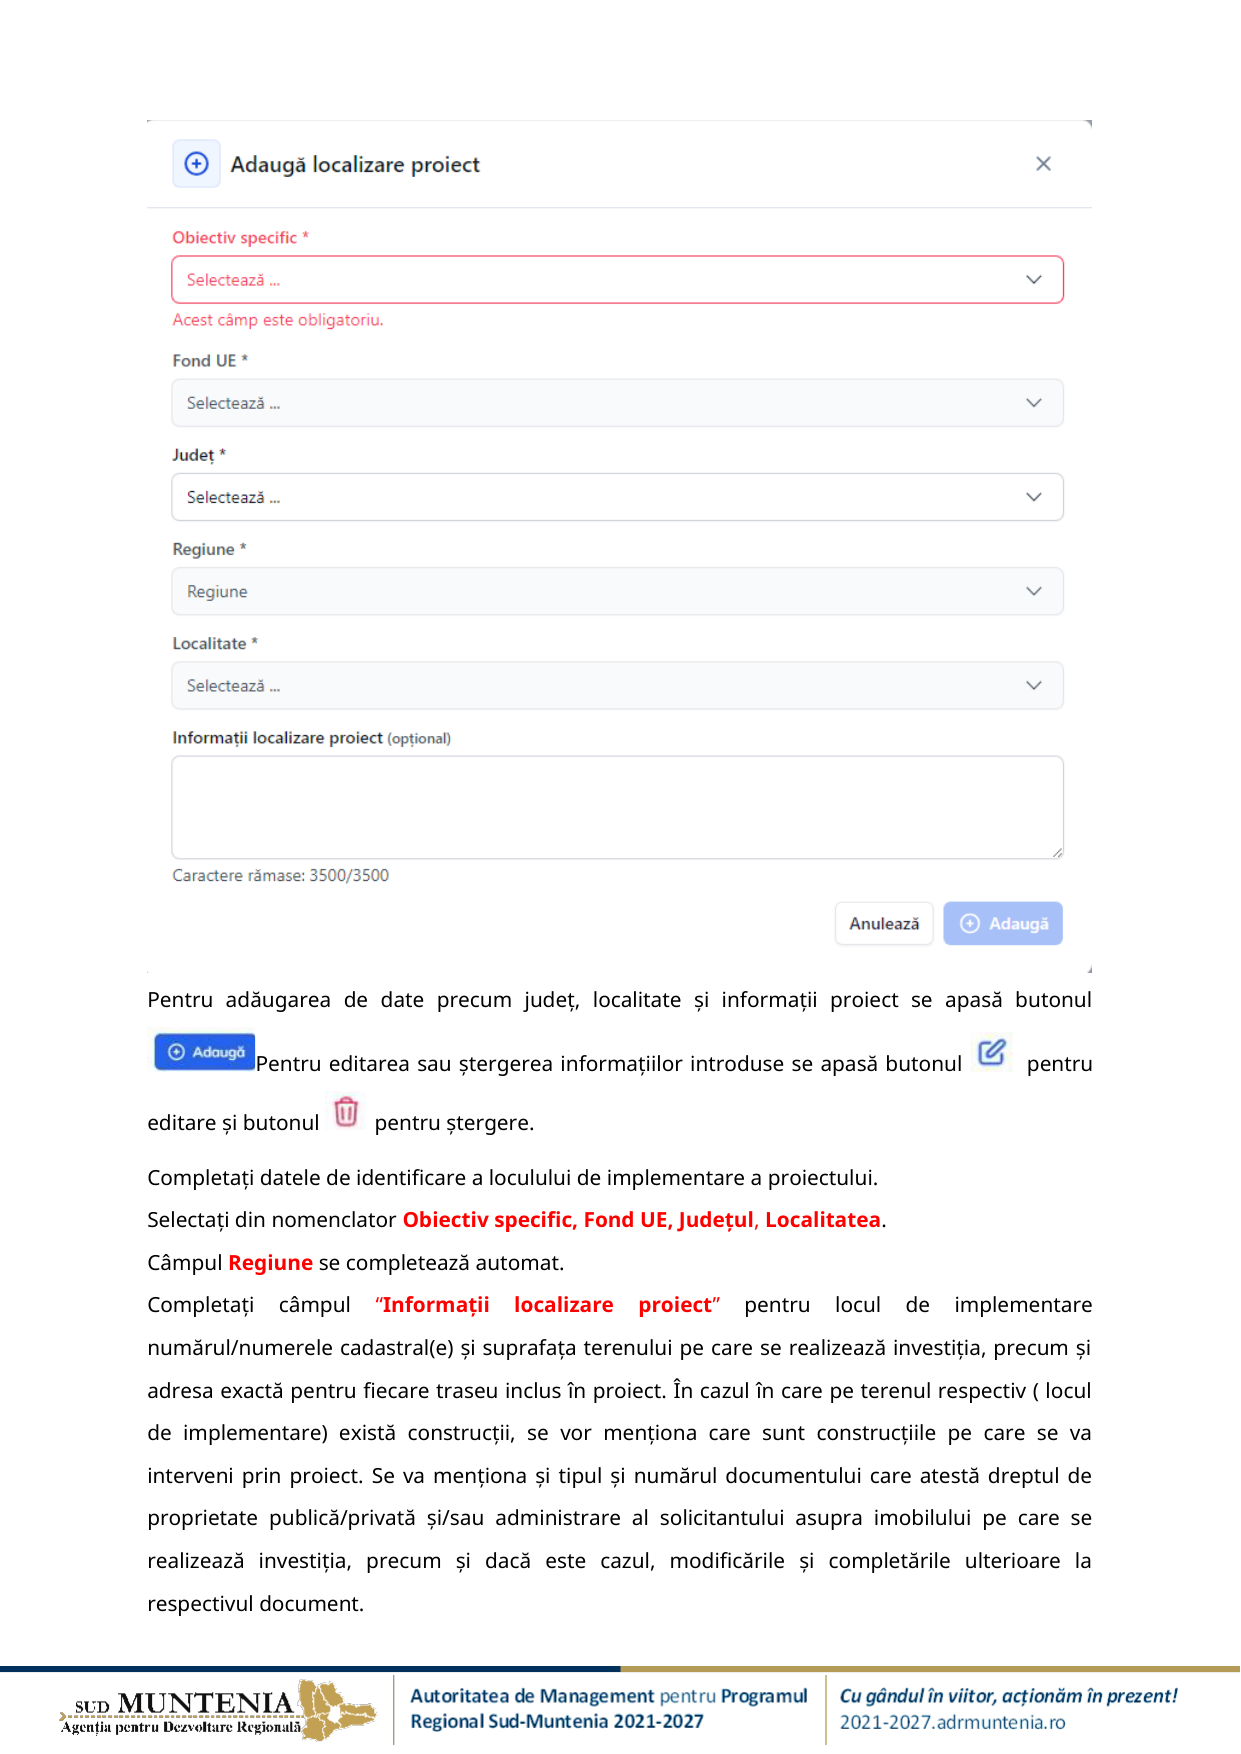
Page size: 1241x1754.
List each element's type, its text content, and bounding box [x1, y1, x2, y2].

text Pentru adăugarea de date precum județ, localitate și informații proiect se apasă butonul Pentru editarea sau ștergerea informațiilor introduse se apasă butonul pentru editare și butonul pentru ștergere. [147, 985, 1093, 1136]
picture [0, 1666, 1241, 1746]
text Completați datele de identificare a loculului de implementare a proiectului. [147, 1163, 1093, 1191]
text Completați câmpul “Informații localizare proiect” pentru locul de implementare numărul/numerele cadastral(e) și suprafața terenului pe care se realizează investiția, precum și adresa exactă pentru fiecare traseu inclus în proiect. În cazul în care pe terenul respectiv ( locul de implementare) există construcții, se vor menționa care sunt construcțiile pe care se va interveni prin proiect. Se va menționa și tipul și numărul documentului care atestă dreptul de proprietate publică/privată și/sau administrare al solicitantului asupra imobilului pe care se realizează investiția, precum și dacă este cazul, modificările și completările ulterioare la respectivul document. [147, 1291, 1093, 1617]
picture [147, 120, 1092, 973]
text Selectați din nomenclator Obiectiv specific, Fond UE, Județul, Localitatea. [147, 1205, 1093, 1234]
text Câmpul Regiune se completează automat. [147, 1248, 1093, 1276]
